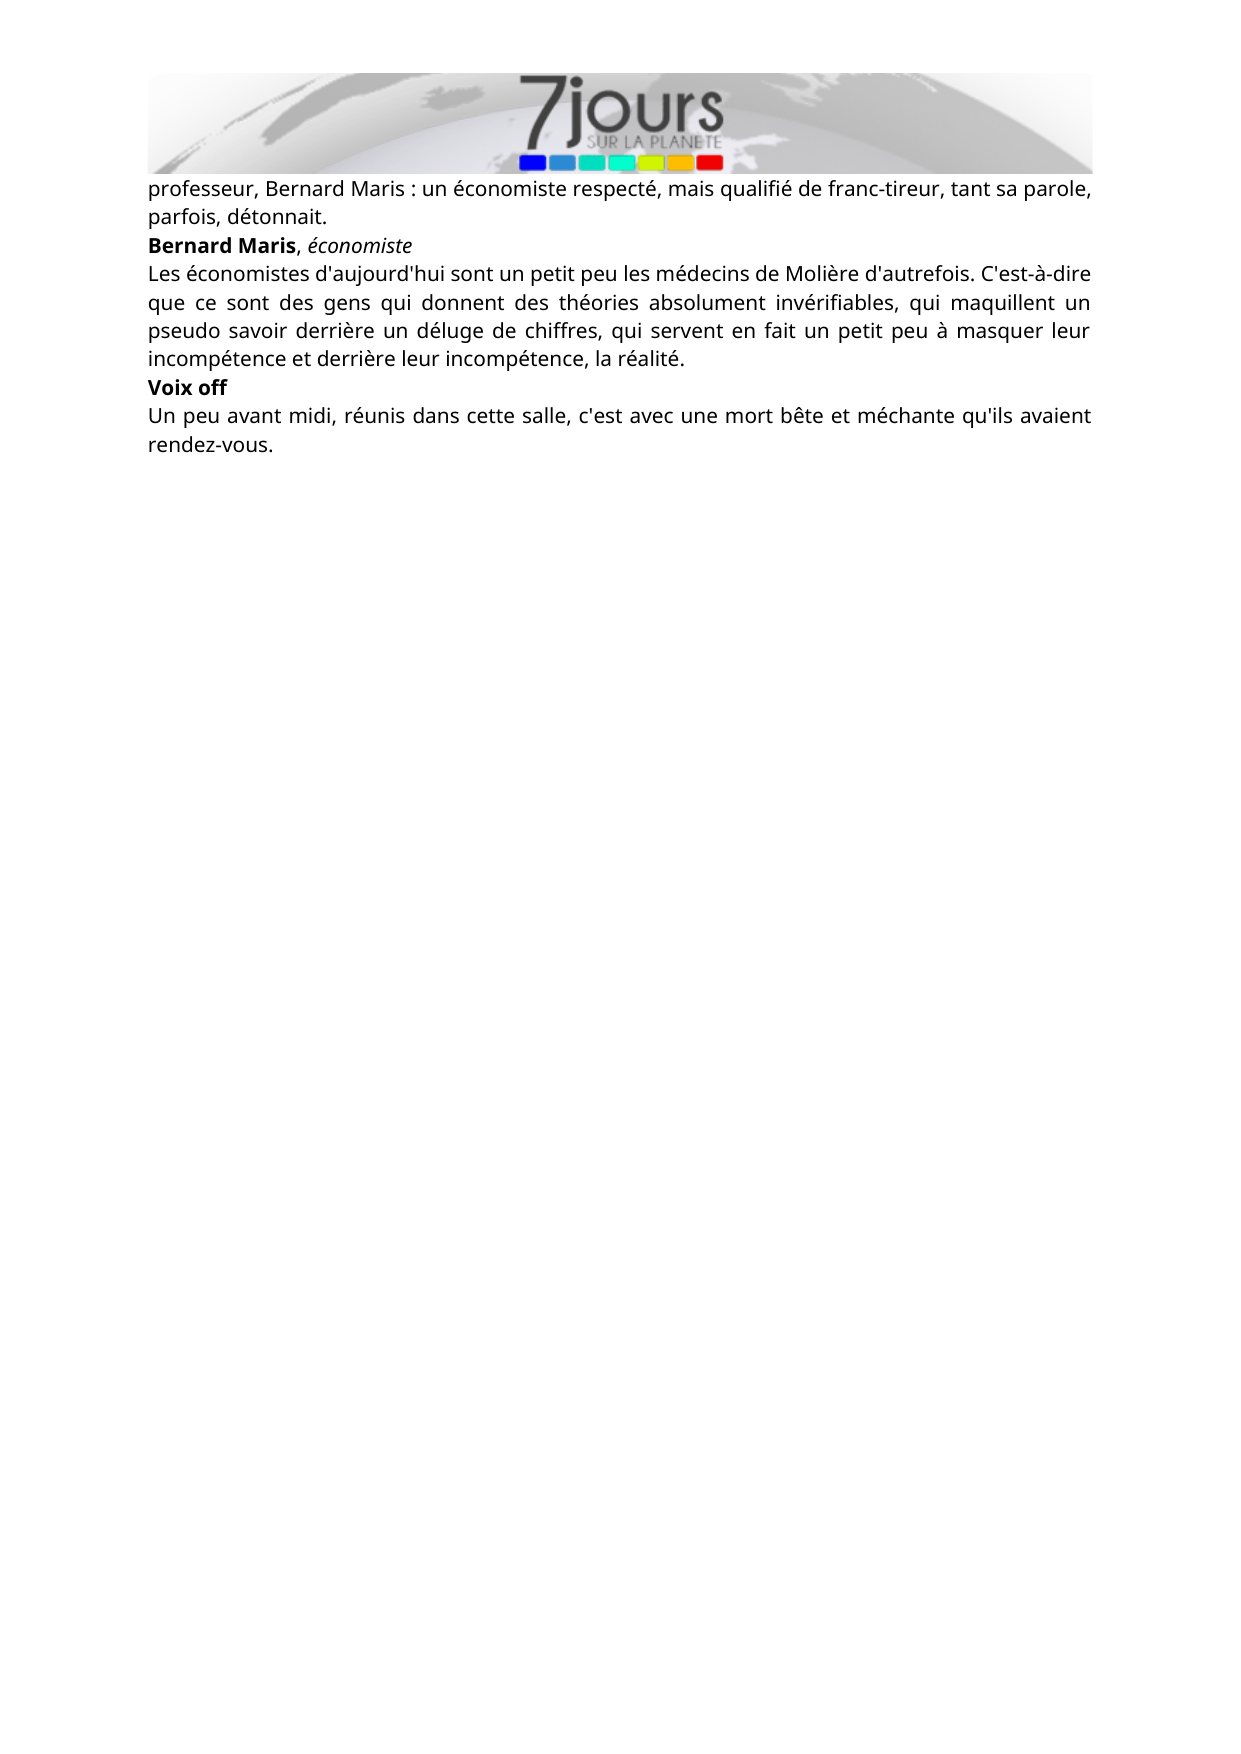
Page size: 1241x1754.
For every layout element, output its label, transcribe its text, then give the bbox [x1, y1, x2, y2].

text Un peu avant midi, réunis dans cette salle, c'est avec une mort bête et méchante qu'ils avaient rendez-vous. [148, 401, 1093, 458]
text Les économistes d'aujourd'hui sont un petit peu les médecins de Molière d'autrefois. C'est-à-dire que ce sont des gens qui donnent des théories absolument invérifiables, qui maquillent un pseudo savoir derrière un déluge de chiffres, qui servent en fait un petit peu à masquer leur incompétence et derrière leur incompétence, la réalité. [148, 259, 1093, 373]
text Bernard Maris, économiste [148, 231, 1093, 259]
picture [147, 73, 1093, 174]
text Voix off [148, 373, 1093, 401]
